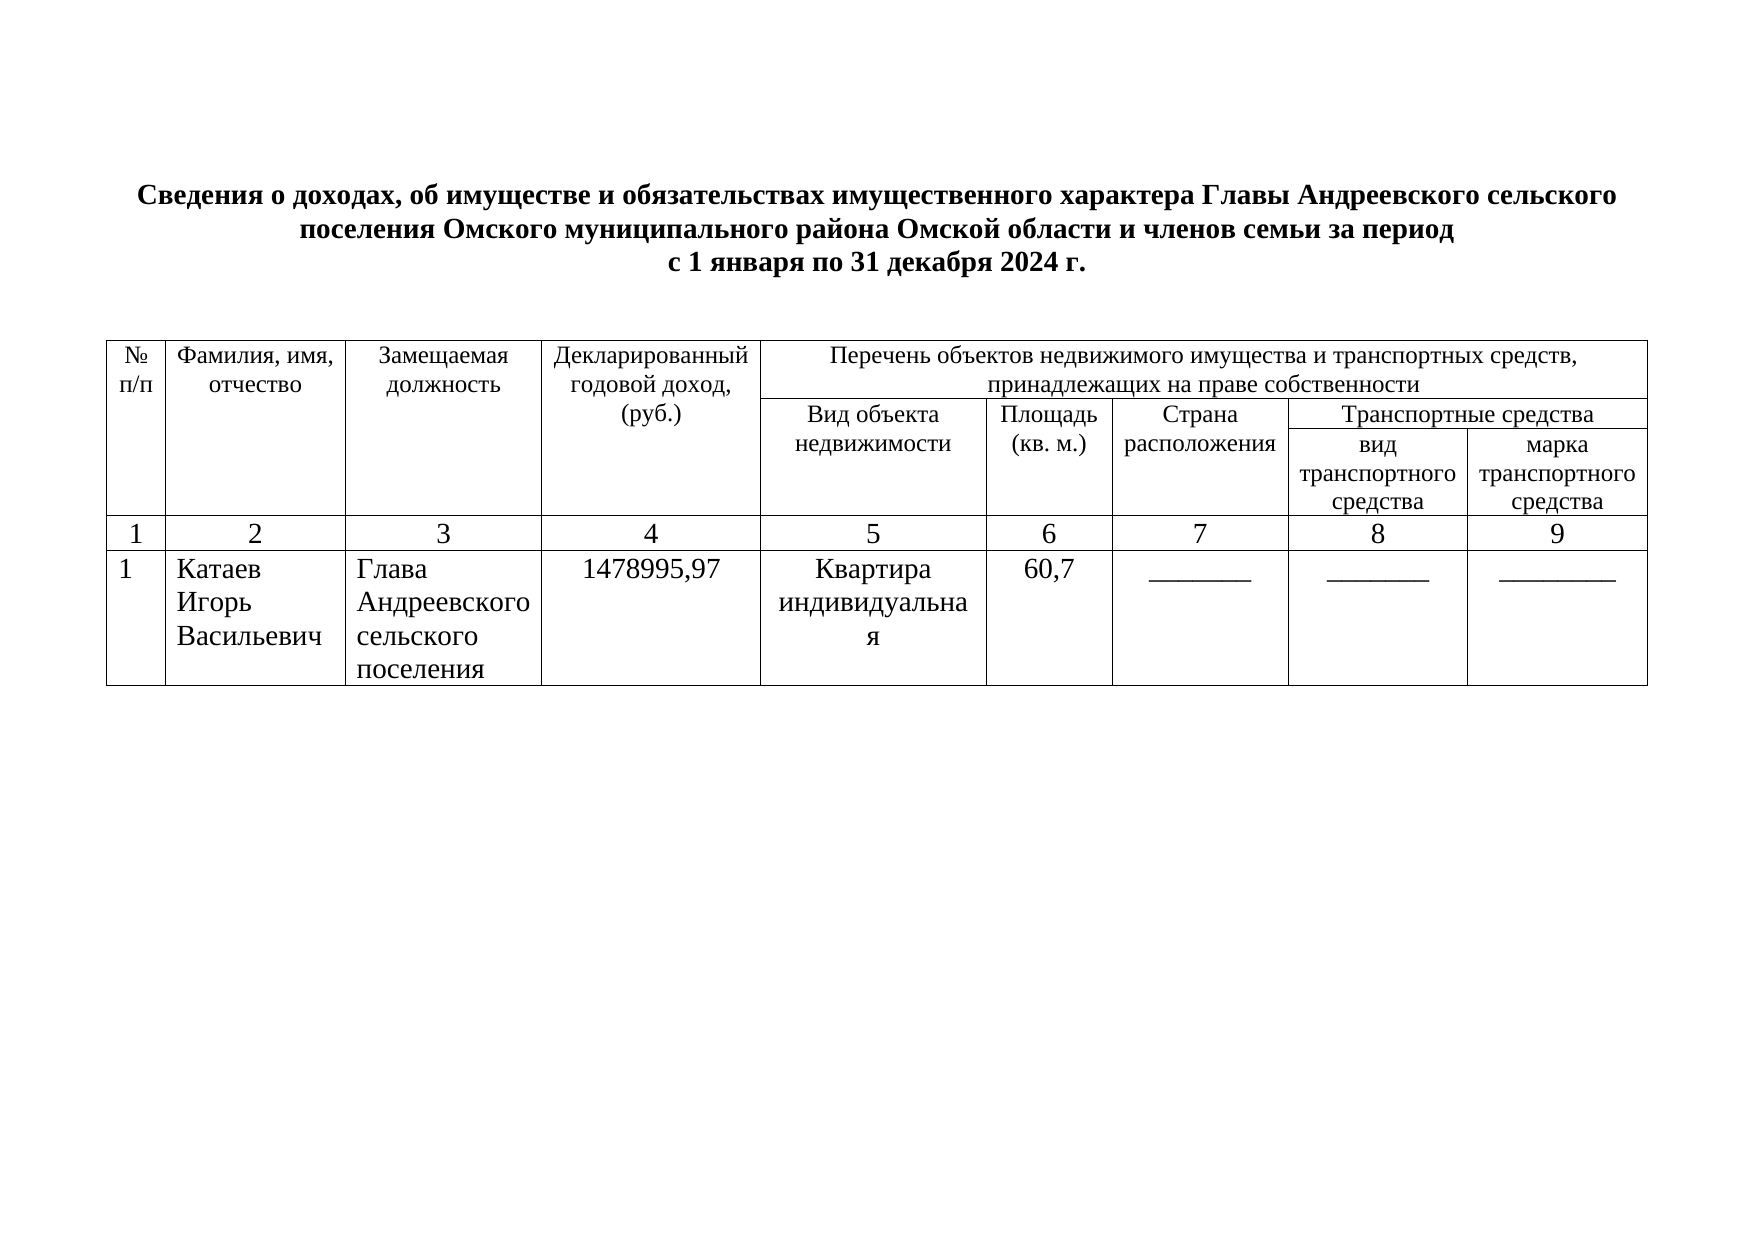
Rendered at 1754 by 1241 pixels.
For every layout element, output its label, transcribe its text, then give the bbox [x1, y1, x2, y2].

table_cell марка транспортного средства [1468, 429, 1647, 515]
table_cell 9 [1468, 516, 1647, 550]
table_cell Квартира индивидуальная [761, 551, 986, 685]
text с 1 января по 31 декабря 2024 г. [118, 244, 1636, 278]
table_cell _______ [1289, 551, 1467, 685]
text Сведения о доходах, об имуществе и обязательствах имущественного характера Главы Андреевского сельского поселения Омского муниципального района Омской области и членов семьи за период [118, 177, 1636, 244]
table_cell _______ [1113, 551, 1288, 685]
table_cell 1 [107, 516, 165, 550]
table_header Декларированный годовой доход, (руб.) [542, 341, 760, 515]
table_cell Транспортные средства [1289, 399, 1647, 428]
table_cell ________ [1468, 551, 1647, 685]
table_cell 1478995,97 [542, 551, 760, 685]
table_cell 5 [761, 516, 986, 550]
table_cell Катаев Игорь Васильевич [166, 551, 345, 685]
table_cell 3 [346, 516, 541, 550]
table_cell Глава Андреевского сельского поселения [346, 551, 541, 685]
table_cell 7 [1113, 516, 1288, 550]
table_cell 4 [542, 516, 760, 550]
table_cell 60,7 [987, 551, 1112, 685]
table_cell Площадь (кв. м.) [987, 399, 1112, 515]
table_cell 2 [166, 516, 345, 550]
table_cell Вид объекта недвижимости [761, 399, 986, 515]
table_header Фамилия, имя, отчество [166, 341, 345, 515]
table_header Замещаемая должность [346, 341, 541, 515]
table_cell вид транспортного средства [1289, 429, 1467, 515]
table_header № п/п [107, 341, 165, 515]
table_header Перечень объектов недвижимого имущества и транспортных средств, принадлежащих на праве собственности [761, 341, 1647, 398]
table_cell 6 [987, 516, 1112, 550]
table_cell 8 [1289, 516, 1467, 550]
table_cell 1 [107, 551, 165, 685]
table_cell Страна расположения [1113, 399, 1288, 515]
